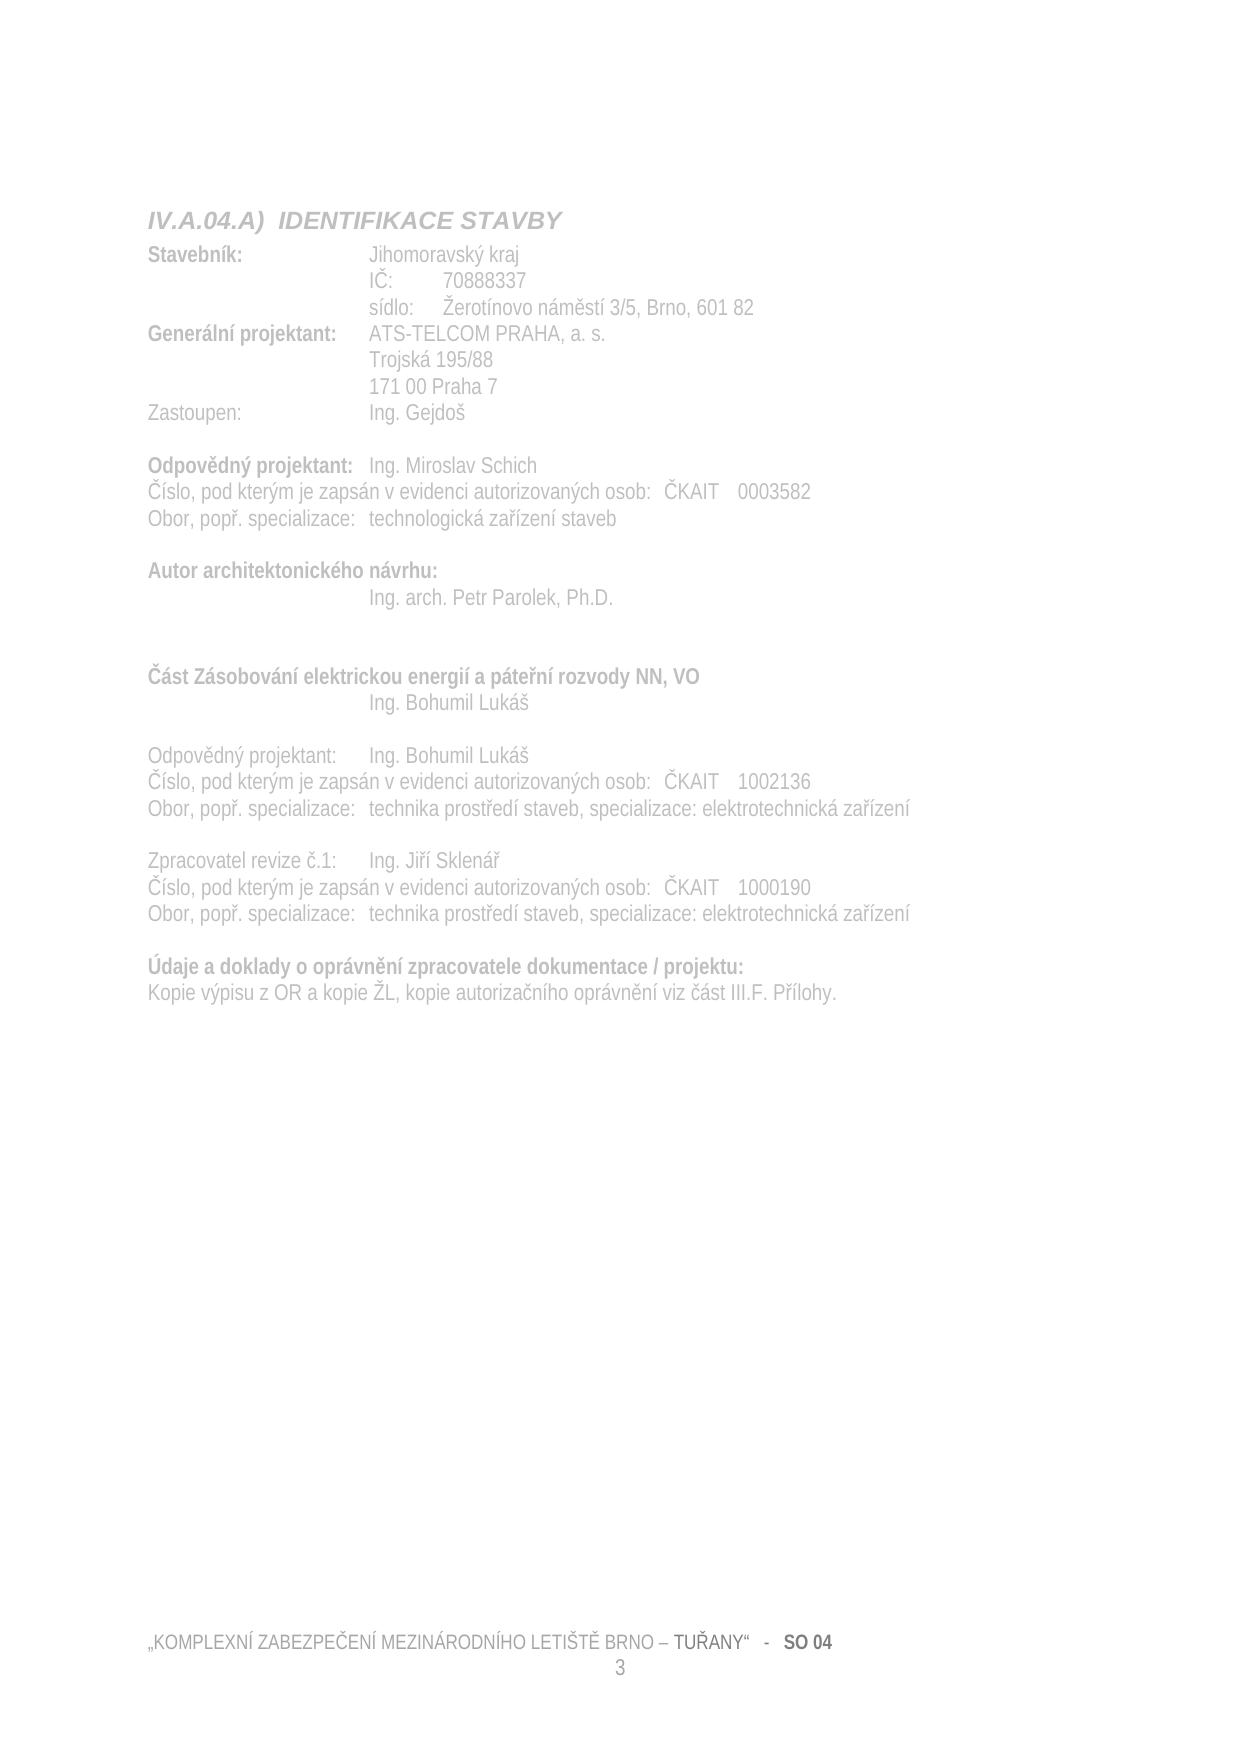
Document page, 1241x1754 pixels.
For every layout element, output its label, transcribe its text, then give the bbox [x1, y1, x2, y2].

text Generální projektant: ATS-TELCOM PRAHA, a. s. [148, 320, 1093, 346]
text Číslo, pod kterým je zapsán v evidenci autorizovaných osob: ČKAIT 1002136 [148, 768, 1093, 794]
text Trojská 195/88 [148, 346, 1093, 373]
subtitle IV.A.04.a) Identifikace stavby [148, 206, 1093, 235]
text Kopie výpisu z OR a kopie ŽL, kopie autorizačního oprávnění viz část III.F. Přílohy. [148, 979, 1093, 1005]
text Číslo, pod kterým je zapsán v evidenci autorizovaných osob: ČKAIT 1000190 [148, 873, 1093, 900]
text Část Zásobování elektrickou energií a páteřní rozvody NN, VO [148, 663, 1093, 689]
text Odpovědný projektant: Ing. Miroslav Schich [148, 452, 1093, 478]
text Zastoupen: Ing. Gejdoš [148, 399, 1093, 426]
text Obor, popř. specializace: technika prostředí staveb, specializace: elektrotechnická zařízení [148, 794, 1093, 821]
text Ing. Bohumil Lukáš [148, 689, 1093, 715]
text Obor, popř. specializace: technika prostředí staveb, specializace: elektrotechnická zařízení [148, 900, 1093, 926]
text Číslo, pod kterým je zapsán v evidenci autorizovaných osob: ČKAIT 0003582 [148, 478, 1093, 504]
text Údaje a doklady o oprávnění zpracovatele dokumentace / projektu: [148, 953, 1093, 979]
text IČ: 70888337 [148, 267, 1093, 294]
text Stavebník: Jihomoravský kraj [148, 241, 1093, 267]
text Ing. arch. Petr Parolek, Ph.D. [148, 584, 1093, 610]
text Autor architektonického návrhu: [148, 557, 1093, 584]
text Zpracovatel revize č.1: Ing. Jiří Sklenář [148, 847, 1093, 873]
text 171 00 Praha 7 [148, 373, 1093, 399]
text Odpovědný projektant: Ing. Bohumil Lukáš [148, 742, 1093, 768]
text sídlo: Žerotínovo náměstí 3/5, Brno, 601 82 [148, 294, 1093, 320]
text Obor, popř. specializace: technologická zařízení staveb [148, 504, 1093, 531]
